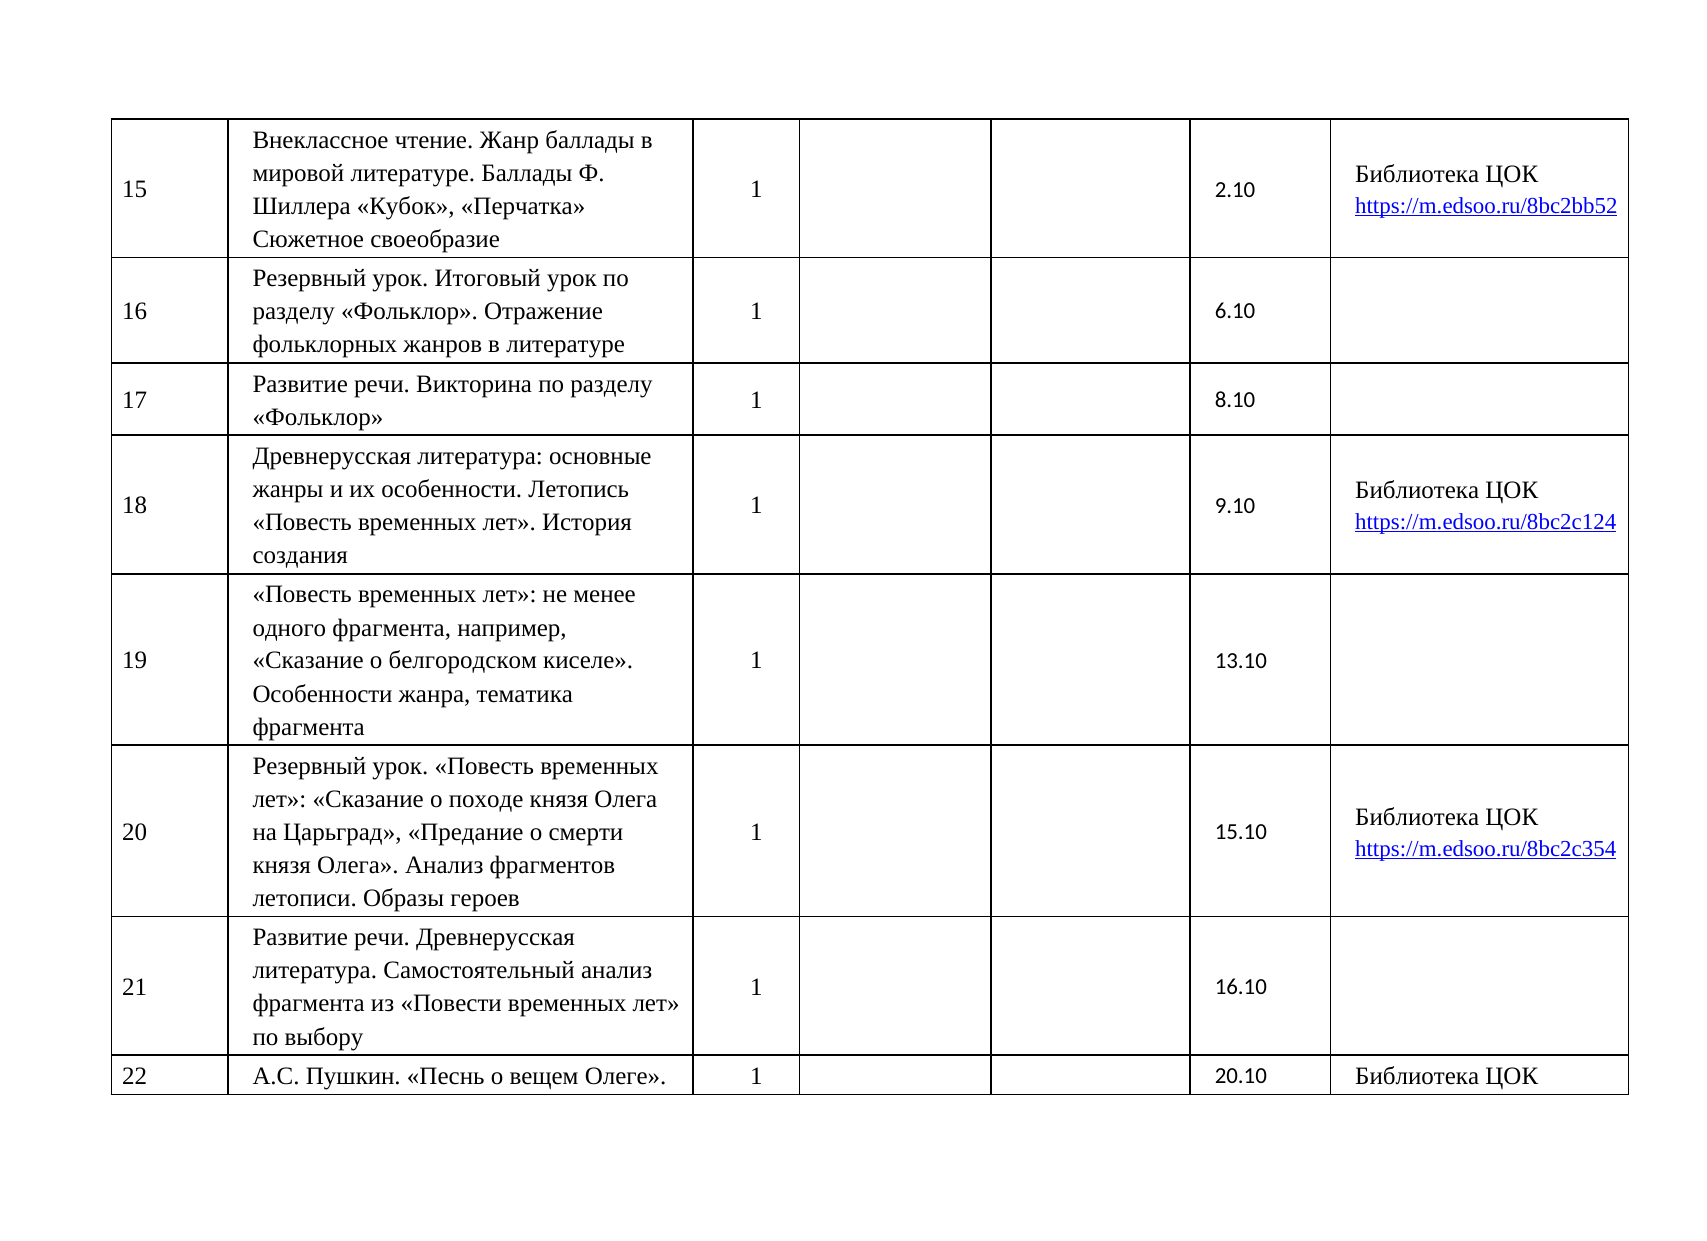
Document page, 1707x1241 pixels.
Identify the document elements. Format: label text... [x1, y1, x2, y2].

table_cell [229, 1056, 692, 1093]
table_cell [992, 1056, 1189, 1093]
table_cell Древнерусская литература: основные жанры и их особенности. Летопись «Повесть временных лет». История создания [229, 436, 692, 573]
table_cell [800, 120, 990, 257]
table_cell «Повесть временных лет»: не менее одного фрагмента, например, «Сказание о белгородском киселе». Особенности жанра, тематика фрагмента [229, 575, 692, 744]
table_cell 15 [112, 120, 227, 257]
table_cell [992, 120, 1189, 257]
table_cell 20.10 [1191, 1056, 1330, 1093]
table_cell [992, 746, 1189, 916]
table_cell [800, 1056, 990, 1093]
table_cell 13.10 [1191, 575, 1330, 744]
table_cell Резервный урок. «Повесть временных лет»: «Сказание о походе князя Олега на Царьград», «Предание о смерти князя Олега». Анализ фрагментов летописи. Образы героев [229, 746, 692, 916]
table_cell Библиотека ЦОК https://m.edsoo.ru/8bc2c354 [1331, 746, 1628, 916]
table_cell [992, 917, 1189, 1054]
table_cell [800, 746, 990, 916]
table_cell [1331, 1056, 1628, 1093]
table_cell [800, 917, 990, 1054]
table_cell Библиотека ЦОК https://m.edsoo.ru/8bc2bb52 [1331, 120, 1628, 257]
table_cell [992, 436, 1189, 573]
table_cell 21 [112, 917, 227, 1054]
table_cell 16 [112, 258, 227, 362]
table_cell [1331, 364, 1628, 434]
table_cell 1 [694, 917, 799, 1054]
table_cell Библиотека ЦОК https://m.edsoo.ru/8bc2c124 [1331, 436, 1628, 573]
table_cell 1 [694, 364, 799, 434]
table_cell [800, 364, 990, 434]
table_cell [800, 575, 990, 744]
table_cell [1331, 575, 1628, 744]
table_cell [800, 258, 990, 362]
table_cell 1 [694, 575, 799, 744]
table_cell 6.10 [1191, 258, 1330, 362]
table_cell 2.10 [1191, 120, 1330, 257]
table_cell Развитие речи. Викторина по разделу «Фольклор» [229, 364, 692, 434]
table_cell Резервный урок. Итоговый урок по разделу «Фольклор». Отражение фольклорных жанров в литературе [229, 258, 692, 362]
table_cell 15.10 [1191, 746, 1330, 916]
table_cell Внеклассное чтение. Жанр баллады в мировой литературе. Баллады Ф. Шиллера «Кубок», «Перчатка» Сюжетное своеобразие [229, 120, 692, 257]
table_cell 20 [112, 746, 227, 916]
table_cell 1 [694, 1056, 799, 1093]
table_cell [1331, 258, 1628, 362]
table_cell [992, 258, 1189, 362]
table_cell 1 [694, 436, 799, 573]
table_cell [1331, 917, 1628, 1054]
table_cell 1 [694, 120, 799, 257]
table_cell 17 [112, 364, 227, 434]
table_cell 1 [694, 258, 799, 362]
table_cell 16.10 [1191, 917, 1330, 1054]
table_cell 22 [112, 1056, 227, 1093]
table_cell [992, 364, 1189, 434]
table_cell 8.10 [1191, 364, 1330, 434]
table_cell 19 [112, 575, 227, 744]
table_cell [992, 575, 1189, 744]
table_cell 9.10 [1191, 436, 1330, 573]
table_cell 18 [112, 436, 227, 573]
table_cell [800, 436, 990, 573]
table_cell 1 [694, 746, 799, 916]
table_cell Развитие речи. Древнерусская литература. Самостоятельный анализ фрагмента из «Повести временных лет» по выбору [229, 917, 692, 1054]
